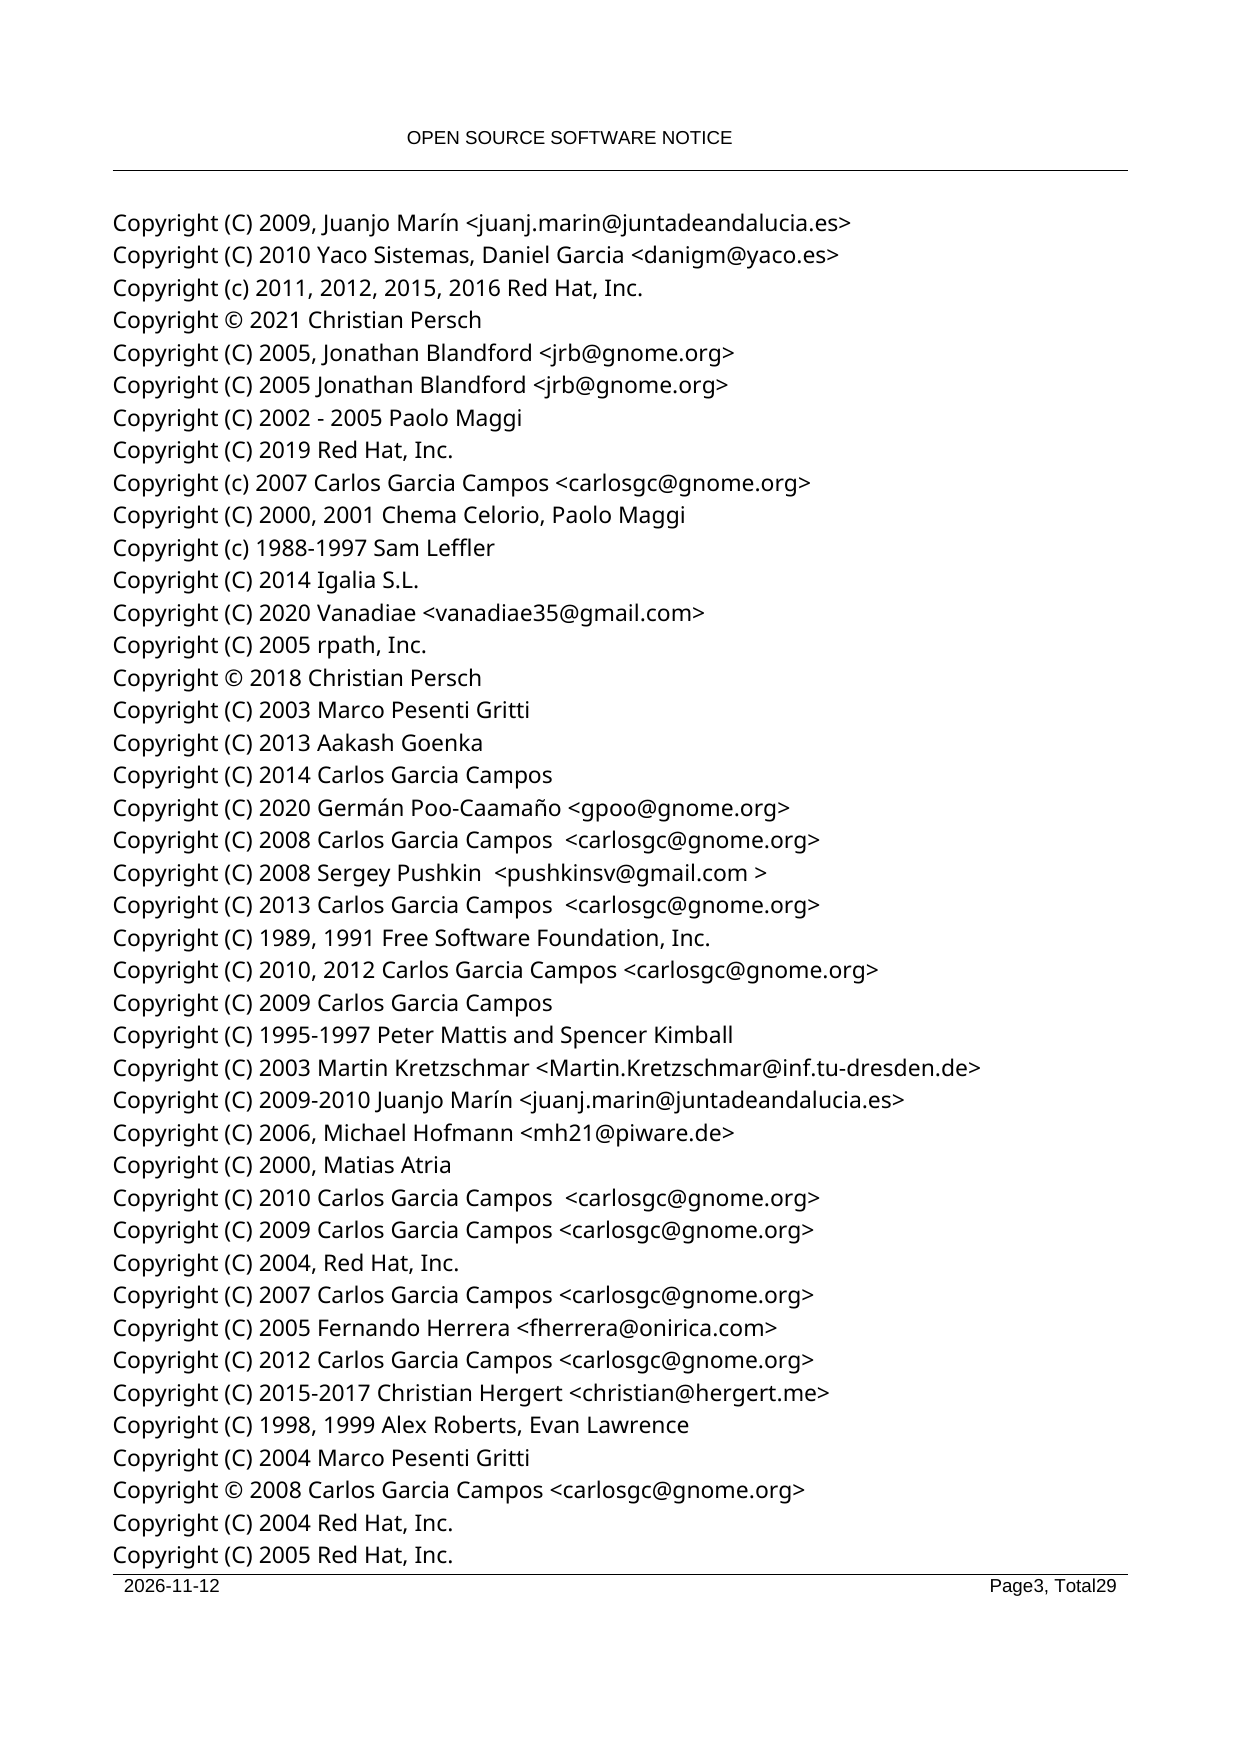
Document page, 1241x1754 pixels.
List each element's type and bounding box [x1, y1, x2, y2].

text [112, 206, 1128, 1571]
